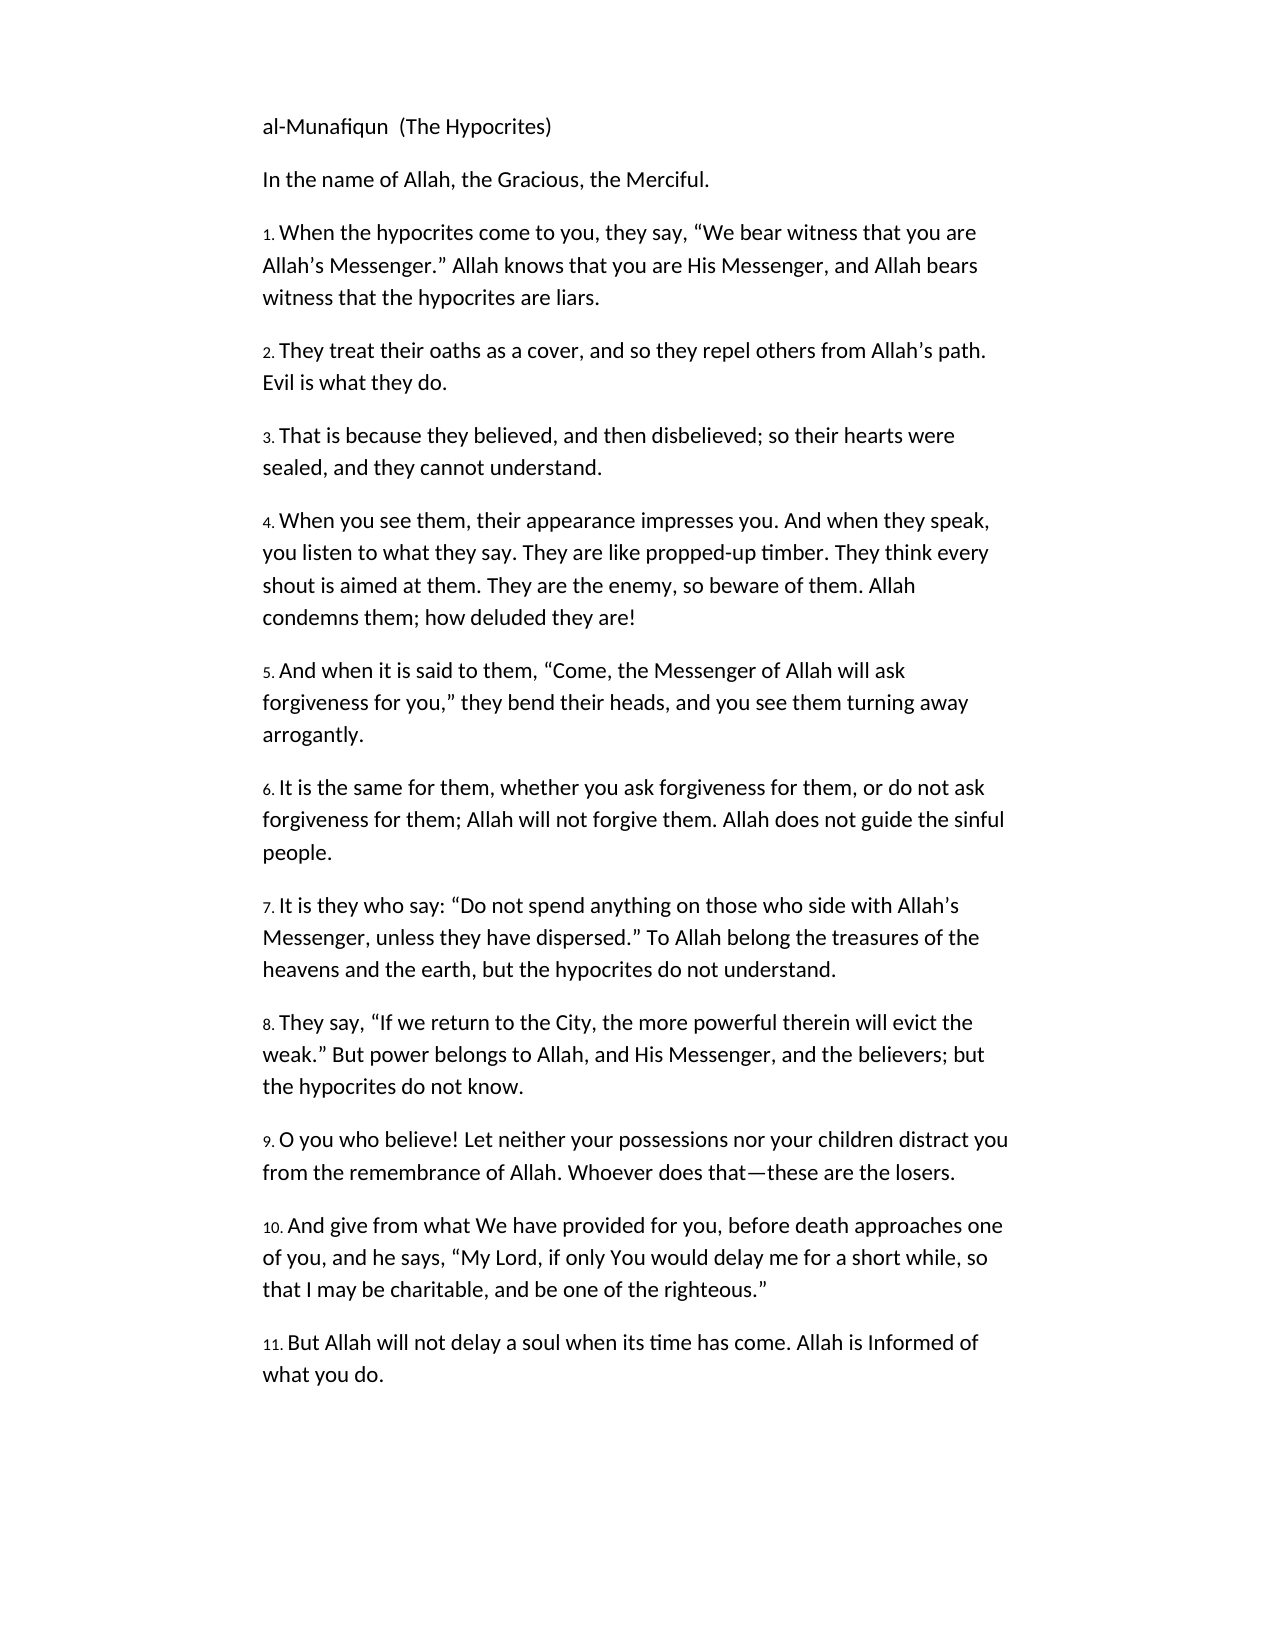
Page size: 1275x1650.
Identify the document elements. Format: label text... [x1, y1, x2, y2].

list 9. O you who believe! Let neither your possessions nor your children distract you from the remembrance of Allah. Whoever does that—these are the losers. [262, 1126, 1012, 1186]
list In the name of Allah, the Gracious, the Merciful. [262, 166, 1012, 193]
list 6. It is the same for them, whether you ask forgiveness for them, or do not ask forgiveness for them; Allah will not forgive them. Allah does not guide the sinful people. [262, 773, 1012, 866]
list 11. But Allah will not delay a soul when its time has come. Allah is Informed of what you do. [262, 1328, 1012, 1388]
list 2. They treat their oaths as a cover, and so they repel others from Allah’s path. Evil is what they do. [262, 336, 1012, 396]
list 10. And give from what We have provided for you, before death approaches one of you, and he says, “My Lord, if only You would delay me for a short while, so that I may be charitable, and be one of the righteous.” [262, 1211, 1012, 1303]
list 8. They say, “If we return to the City, the more powerful therein will evict the weak.” But power belongs to Allah, and His Messenger, and the believers; but the hypocrites do not know. [262, 1008, 1012, 1101]
list 5. And when it is said to them, “Come, the Messenger of Allah will ask forgiveness for you,” they bend their heads, and you see them turning away arrogantly. [262, 656, 1012, 748]
list 1. When the hypocrites come to you, they say, “We bear witness that you are Allah’s Messenger.” Allah knows that you are His Messenger, and Allah bears witness that the hypocrites are liars. [262, 218, 1012, 311]
list 7. It is they who say: “Do not spend anything on those who side with Allah’s Messenger, unless they have dispersed.” To Allah belong the treasures of the heavens and the earth, but the hypocrites do not understand. [262, 891, 1012, 983]
list 3. That is because they believed, and then disbelieved; so their hearts were sealed, and they cannot understand. [262, 421, 1012, 481]
list 4. When you see them, their appearance impresses you. And when they speak, you listen to what they say. They are like propped-up timber. They think every shout is aimed at them. They are the enemy, so beware of them. Allah condemns them; how deluded they are! [262, 506, 1012, 631]
list al-Munafiqun (The Hypocrites) [262, 112, 1012, 141]
